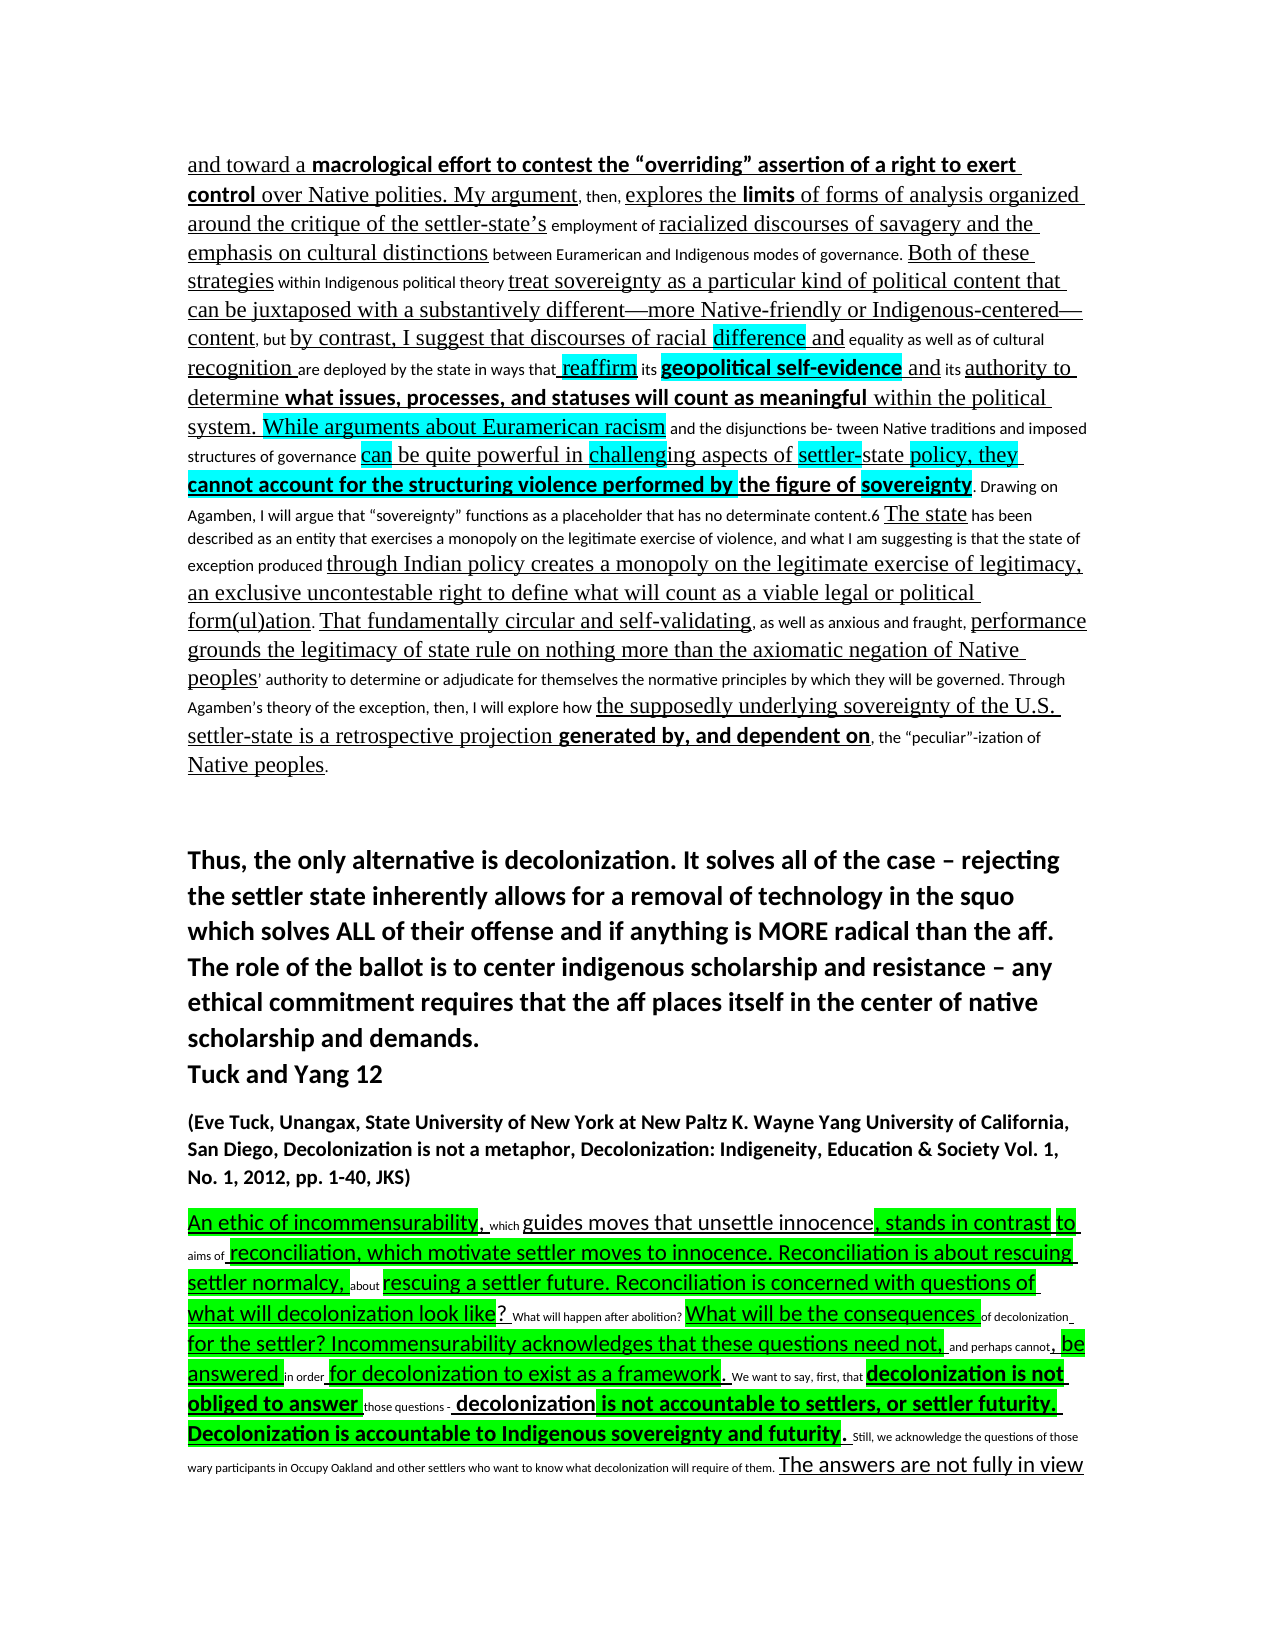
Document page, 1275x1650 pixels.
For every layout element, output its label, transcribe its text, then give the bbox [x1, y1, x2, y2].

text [187, 1208, 1087, 1478]
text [187, 150, 1087, 777]
text (Eve Tuck, Unangax, State University of New York at New Paltz K. Wayne Yang University of California, San Diego, Decolonization is not a metaphor, Decolonization: Indigeneity, Education & Society Vol. 1, No. 1, 2012, pp. 1-40, JKS) [187, 1109, 1087, 1189]
text Tuck and Yang 12 [187, 1057, 1087, 1090]
subtitle Thus, the only alternative is decolonization. It solves all of the case – rejecting the settler state inherently allows for a removal of technology in the squo which solves ALL of their offense and if anything is MORE radical than the aff. The role of the ballot is to center indigenous scholarship and resistance – any ethical commitment requires that the aff places itself in the center of native scholarship and demands. [187, 843, 1087, 1054]
